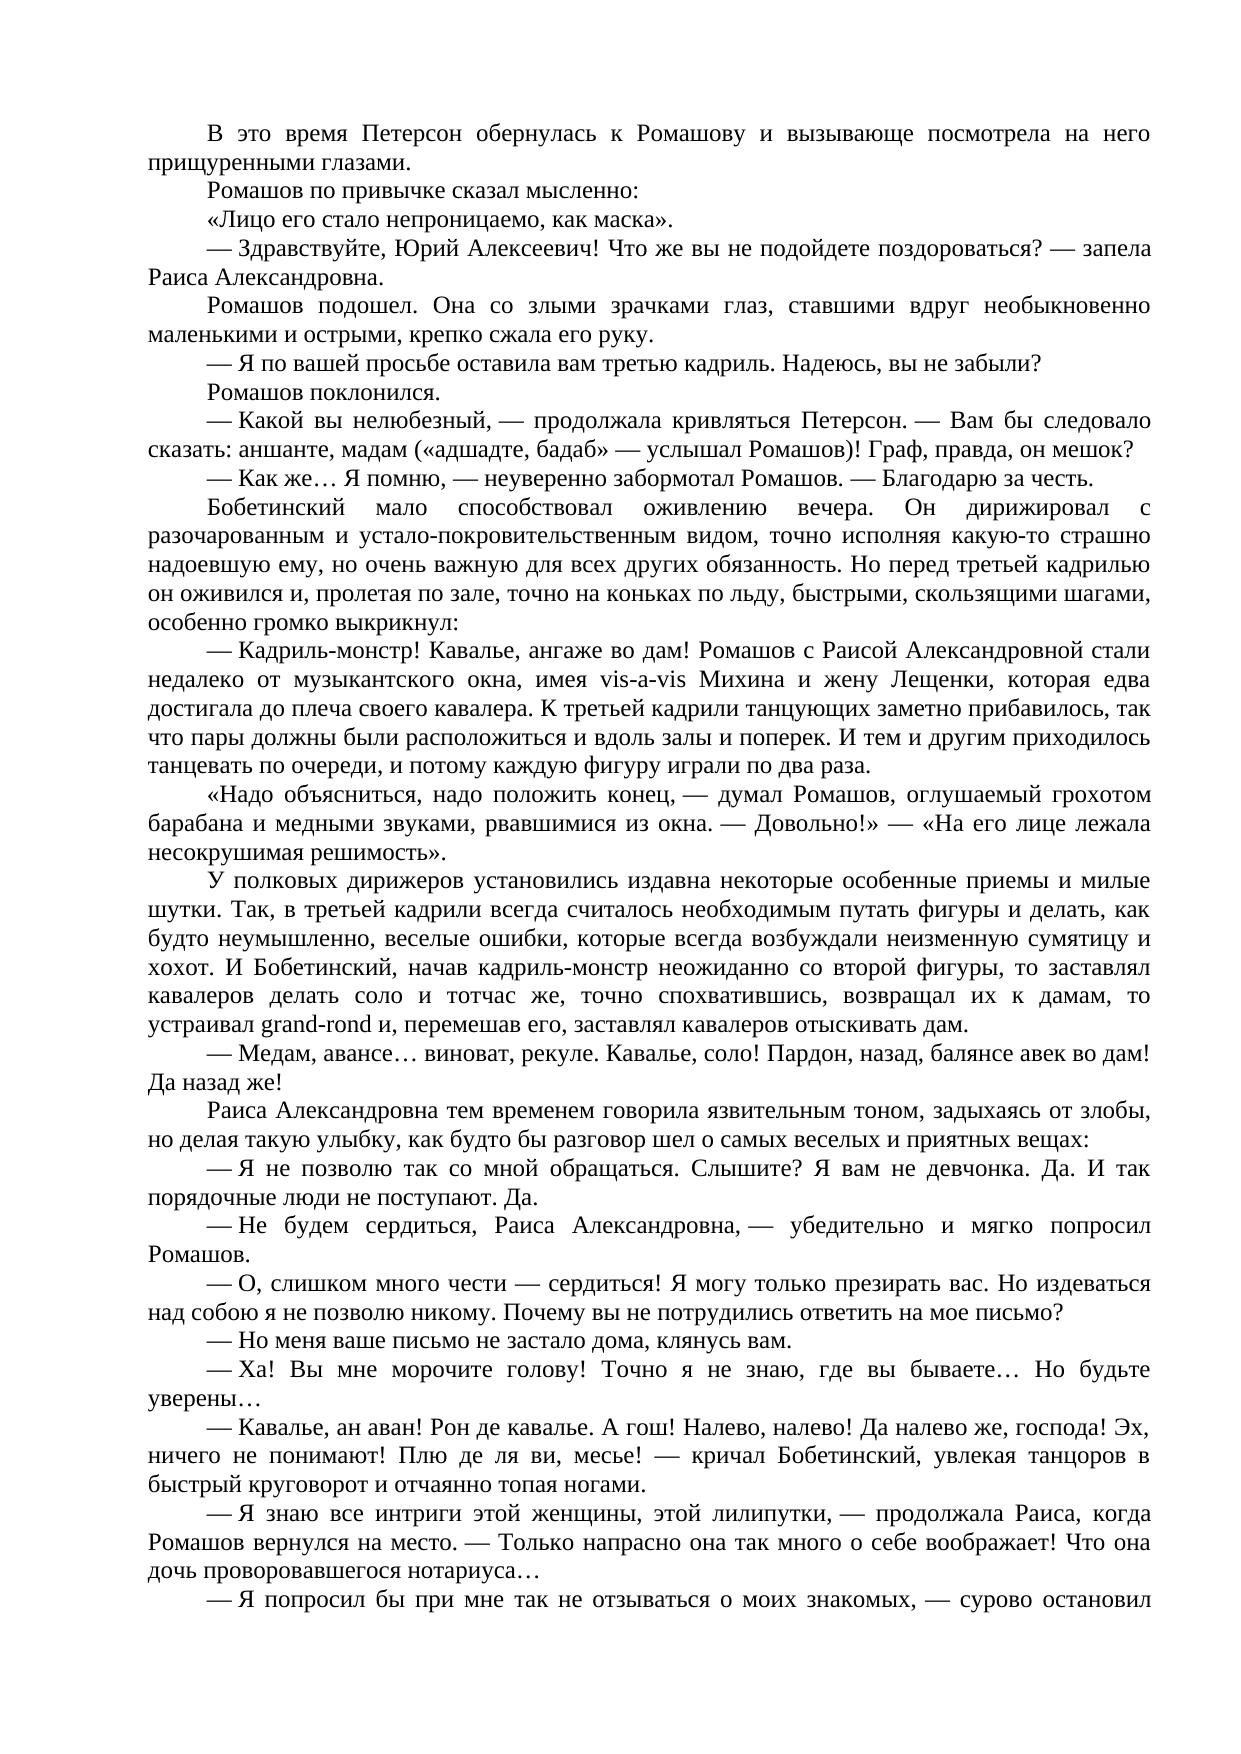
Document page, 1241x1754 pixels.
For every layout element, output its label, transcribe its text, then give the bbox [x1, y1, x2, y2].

text — Но меня ваше письмо не застало дома, клянусь вам. [148, 1326, 1152, 1354]
text Ромашов по привычке сказал мысленно: [148, 176, 1152, 204]
text — Ха! Вы мне морочите голову! Точно я не знаю, где вы бываете… Но будьте уверены… [148, 1354, 1152, 1412]
text У полковых дирижеров установились издавна некоторые особенные приемы и милые шутки. Так, в третьей кадрили всегда считалось необходимым путать фигуры и делать, как будто неумышленно, веселые ошибки, которые всегда возбуждали неизменную сумятицу и хохот. И Бобетинский, начав кадриль-монстр неожиданно со второй фигуры, то заставлял кавалеров делать соло и тотчас же, точно спохватившись, возвращал их к дамам, то устраивал grand-rond и, перемешав его, заставлял кавалеров отыскивать дам. [148, 866, 1152, 1038]
text Раиса Александровна тем временем говорила язвительным тоном, задыхаясь от злобы, но делая такую улыбку, как будто бы разговор шел о самых веселых и приятных вещах: [148, 1096, 1152, 1153]
text — Я не позволю так со мной обращаться. Слышите? Я вам не девчонка. Да. И так порядочные люди не поступают. Да. [148, 1153, 1152, 1211]
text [148, 1584, 1152, 1613]
text — Кавалье, ан аван! Рон де кавалье. А гош! Налево, налево! Да налево же, господа! Эх, ничего не понимают! Плю де ля ви, месье! — кричал Бобетинский, увлекая танцоров в быстрый круговорот и отчаянно топая ногами. [148, 1412, 1152, 1498]
text — О, слишком много чести — сердиться! Я могу только презирать вас. Но издеваться над собою я не позволю никому. Почему вы не потрудились ответить на мое письмо? [148, 1268, 1152, 1326]
text — Как же… Я помню, — неуверенно забормотал Ромашов. — Благодарю за честь. [148, 463, 1152, 492]
text Ромашов поклонился. [148, 377, 1152, 406]
text — Медам, авансе… виноват, рекуле. Кавалье, соло! Пардон, назад, балянсе авек во дам! Да назад же! [148, 1038, 1152, 1096]
text В это время Петерсон обернулась к Ромашову и вызывающе посмотрела на него прищуренными глазами. [148, 118, 1152, 176]
text «Надо объясниться, надо положить конец, — думал Ромашов, оглушаемый грохотом барабана и медными звуками, рвавшимися из окна. — Довольно!» — «На его лице лежала несокрушимая решимость». [148, 779, 1152, 866]
text — Не будем сердиться, Раиса Александровна, — убедительно и мягко попросил Ромашов. [148, 1211, 1152, 1268]
text — Я знаю все интриги этой женщины, этой лилипутки, — продолжала Раиса, когда Ромашов вернулся на место. — Только напрасно она так много о себе воображает! Что она дочь проворовавшегося нотариуса… [148, 1498, 1152, 1584]
text — Я по вашей просьбе оставила вам третью кадриль. Надеюсь, вы не забыли? [148, 348, 1152, 377]
text — Кадриль-монстр! Кавалье, ангаже во дам! Ромашов с Раисой Александровной стали недалеко от музыкантского окна, имея vis-a-vis Михина и жену Лещенки, которая едва достигала до плеча своего кавалера. К третьей кадрили танцующих заметно прибавилось, так что пары должны были расположиться и вдоль залы и поперек. И тем и другим приходилось танцевать по очереди, и потому каждую фигуру играли по два раза. [148, 636, 1152, 779]
text — Здравствуйте, Юрий Алексеевич! Что же вы не подойдете поздороваться? — запела Раиса Александровна. [148, 233, 1152, 291]
text Бобетинский мало способствовал оживлению вечера. Он дирижировал с разочарованным и устало-покровительственным видом, точно исполняя какую-то страшно надоевшую ему, но очень важную для всех других обязанность. Но перед третьей кадрилью он оживился и, пролетая по зале, точно на коньках по льду, быстрыми, скользящими шагами, особенно громко выкрикнул: [148, 492, 1152, 636]
text — Какой вы нелюбезный, — продолжала кривляться Петерсон. — Вам бы следовало сказать: аншанте, мадам («адшадте, бадаб» — услышал Ромашов)! Граф, правда, он мешок? [148, 406, 1152, 463]
text «Лицо его стало непроницаемо, как маска». [148, 204, 1152, 233]
text Ромашов подошел. Она со злыми зрачками глаз, ставшими вдруг необыкновенно маленькими и острыми, крепко сжала его руку. [148, 291, 1152, 348]
